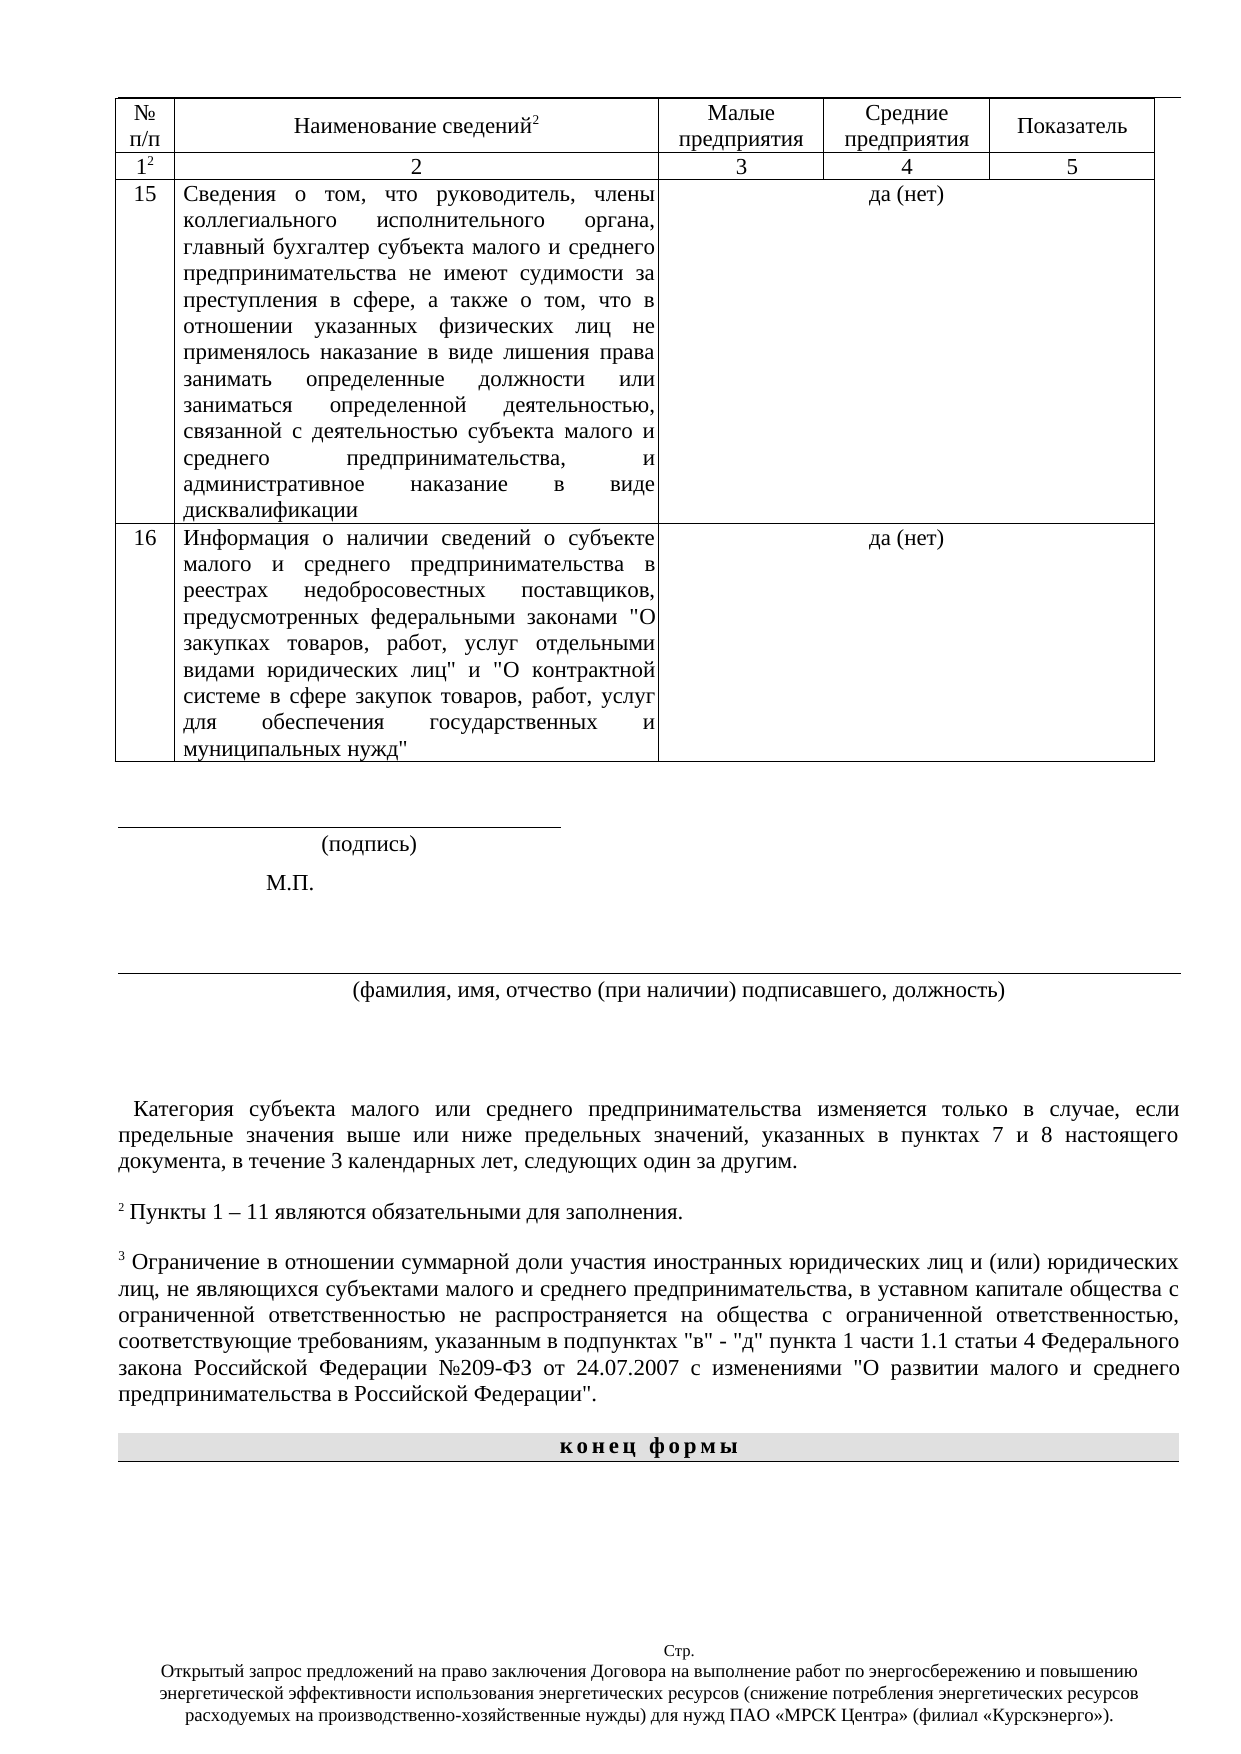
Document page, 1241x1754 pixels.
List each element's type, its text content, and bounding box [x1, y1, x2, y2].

text конец формы [118, 1433, 1179, 1461]
table_cell 2 [175, 153, 658, 179]
table_cell 12 [116, 153, 174, 179]
table_header № п/п [116, 99, 174, 152]
table_cell 16 [116, 524, 174, 761]
table_cell да (нет) [659, 524, 1154, 761]
table_header Малые предприятия [659, 99, 823, 152]
table_cell 3 [659, 153, 823, 179]
table_cell да (нет) [659, 180, 1154, 523]
text 3 Ограничение в отношении суммарной доли участия иностранных юридических лиц и (или) юридических лиц, не являющихся субъектами малого и среднего предпринимательства, в уставном капитале общества с ограниченной ответственностью не распространяется на общества с ограниченной ответственностью, соответствующие требованиям, указанным в подпунктах "в" - "д" пункта 1 части 1.1 статьи 4 Федерального закона Российской Федерации №209-ФЗ от 24.07.2007 с изменениями "О развитии малого и среднего предпринимательства в Российской Федерации". [118, 1248, 1181, 1406]
table_cell 15 [116, 180, 174, 523]
table_header Средние предприятия [824, 99, 989, 152]
table_header Наименование сведений2 [175, 99, 658, 152]
text М.П. [207, 869, 1181, 896]
text (фамилия, имя, отчество (при наличии) подписавшего, должность) [118, 974, 1181, 1003]
table_cell 4 [824, 153, 989, 179]
table_cell 5 [990, 153, 1154, 179]
text 2 Пункты 1 – 11 являются обязательными для заполнения. [118, 1198, 1181, 1224]
table_header Показатель [990, 99, 1154, 152]
table_cell Информация о наличии сведений о субъекте малого и среднего предпринимательства в реестрах недобросовестных поставщиков, предусмотренных федеральными законами "О закупках товаров, работ, услуг отдельными видами юридических лиц" и "О контрактной системе в сфере закупок товаров, работ, услуг для обеспечения государственных и муниципальных нужд" [175, 524, 658, 761]
text Категория субъекта малого или среднего предпринимательства изменяется только в случае, если предельные значения выше или ниже предельных значений, указанных в пунктах 7 и 8 настоящего документа, в течение 3 календарных лет, следующих один за другим. [118, 1095, 1181, 1174]
table_cell Сведения о том, что руководитель, члены коллегиального исполнительного органа, главный бухгалтер субъекта малого и среднего предпринимательства не имеют судимости за преступления в сфере, а также о том, что в отношении указанных физических лиц не применялось наказание в виде лишения права занимать определенные должности или заниматься определенной деятельностью, связанной с деятельностью субъекта малого и среднего предпринимательства, и административное наказание в виде дисквалификации [175, 180, 658, 523]
text (подпись) [118, 828, 561, 856]
